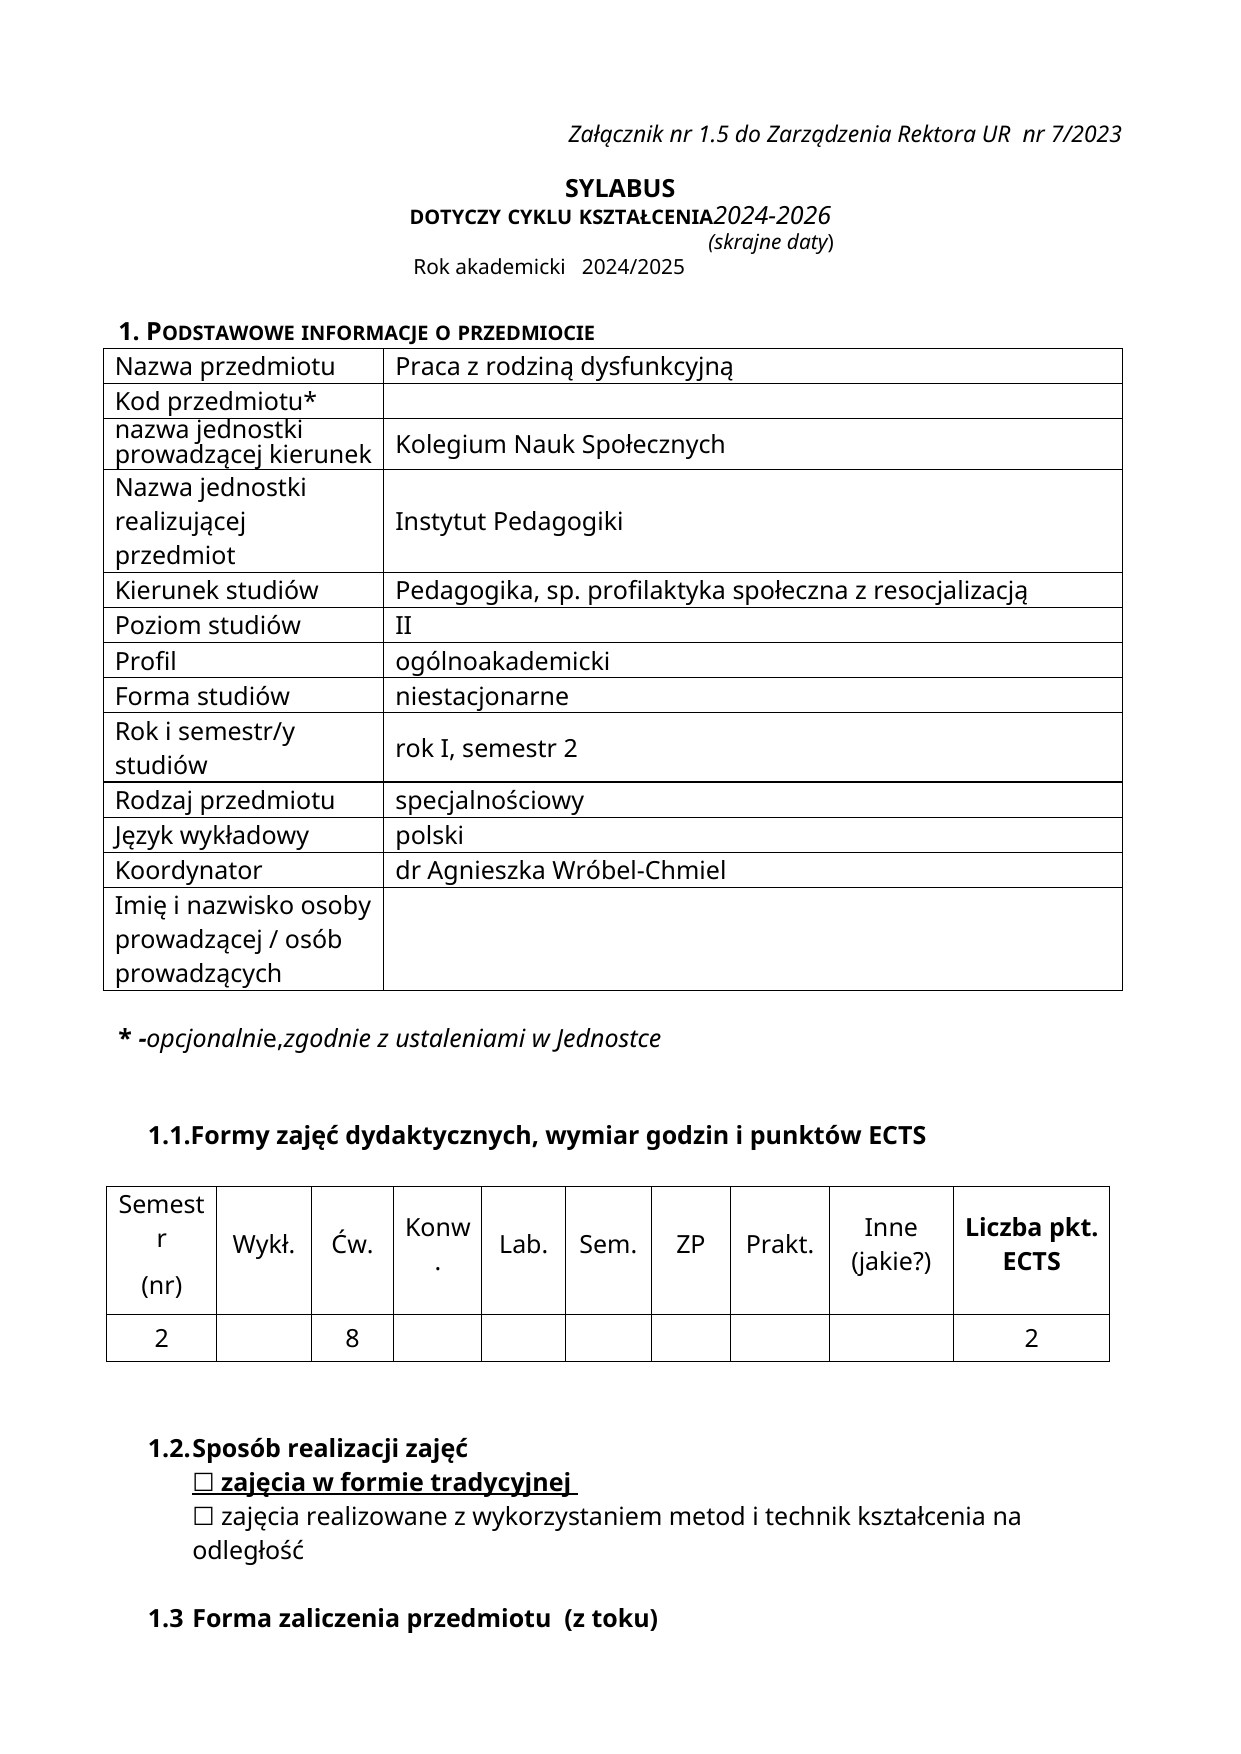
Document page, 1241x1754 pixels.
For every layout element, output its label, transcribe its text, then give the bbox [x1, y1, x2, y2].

table_header Nazwa przedmiotu [104, 349, 383, 382]
text 1.3 Forma zaliczenia przedmiotu (z toku) [148, 1601, 1122, 1634]
table_cell ogólnoakademicki [384, 643, 1122, 677]
table_cell Koordynator [104, 853, 383, 887]
table_cell [394, 1315, 481, 1361]
table_cell Język wykładowy [104, 818, 383, 852]
table_header Liczba pkt. ECTS [954, 1187, 1109, 1314]
text ☐ zajęcia realizowane z wykorzystaniem metod i technik kształcenia na odległość [192, 1498, 1122, 1566]
text Rok akademicki 2024/2025 [118, 254, 1122, 279]
table_cell Forma studiów [104, 678, 383, 712]
table_header Prakt. [731, 1187, 829, 1314]
text 1.1.Formy zajęć dydaktycznych, wymiar godzin i punktów ECTS [148, 1117, 1122, 1152]
table_cell [384, 888, 1122, 990]
table_cell 2 [107, 1315, 216, 1361]
table_cell Instytut Pedagogiki [384, 470, 1122, 572]
table_cell Rodzaj przedmiotu [104, 783, 383, 817]
table_header Lab. [482, 1187, 565, 1314]
table_cell II [384, 608, 1122, 642]
table_cell [830, 1315, 953, 1361]
text Załącznik nr 1.5 do Zarządzenia Rektora UR nr 7/2023 [118, 118, 1122, 149]
text SYLABUS [118, 170, 1122, 204]
table_header Wykł. [217, 1187, 311, 1314]
table_header Semestr (nr) [107, 1187, 216, 1314]
table_cell rok I, semestr 2 [384, 713, 1122, 781]
table_cell Nazwa jednostki realizującej przedmiot [104, 470, 383, 572]
table_cell Profil [104, 643, 383, 677]
text 1.2. Sposób realizacji zajęć [148, 1430, 1122, 1464]
table_cell 2 [954, 1315, 1109, 1361]
table_cell polski [384, 818, 1122, 852]
text (skrajne daty) [634, 229, 1122, 254]
table_cell Poziom studiów [104, 608, 383, 642]
table_cell [482, 1315, 565, 1361]
table_cell [652, 1315, 730, 1361]
table_cell [384, 384, 1122, 418]
table_header Praca z rodziną dysfunkcyjną [384, 349, 1122, 382]
table_cell Kierunek studiów [104, 573, 383, 607]
text dotyczy cyklu kształcenia2024-2026 [118, 204, 1122, 229]
table_cell Kolegium Nauk Społecznych [384, 419, 1122, 469]
table_cell Pedagogika, sp. profilaktyka społeczna z resocjalizacją [384, 573, 1122, 607]
table_cell [731, 1315, 829, 1361]
table_cell nazwa jednostki prowadzącej kierunek [104, 419, 383, 469]
text ☐ zajęcia w formie tradycyjnej [192, 1464, 1122, 1498]
table_cell Kod przedmiotu* [104, 384, 383, 418]
text 1. Podstawowe informacje o przedmiocie [118, 313, 1122, 347]
text * -opcjonalnie,zgodnie z ustaleniami w Jednostce [118, 1020, 1122, 1054]
table_cell dr Agnieszka Wróbel-Chmiel [384, 853, 1122, 887]
table_cell [217, 1315, 311, 1361]
table_header Inne (jakie?) [830, 1187, 953, 1314]
table_header Ćw. [312, 1187, 393, 1314]
table_cell niestacjonarne [384, 678, 1122, 712]
table_cell Imię i nazwisko osoby prowadzącej / osób prowadzących [104, 888, 383, 990]
table_header Konw. [394, 1187, 481, 1314]
table_cell Rok i semestr/y studiów [104, 713, 383, 781]
table_header Sem. [566, 1187, 651, 1314]
table_cell specjalnościowy [384, 783, 1122, 817]
table_cell [566, 1315, 651, 1361]
table_cell 8 [312, 1315, 393, 1361]
table_header ZP [652, 1187, 730, 1314]
